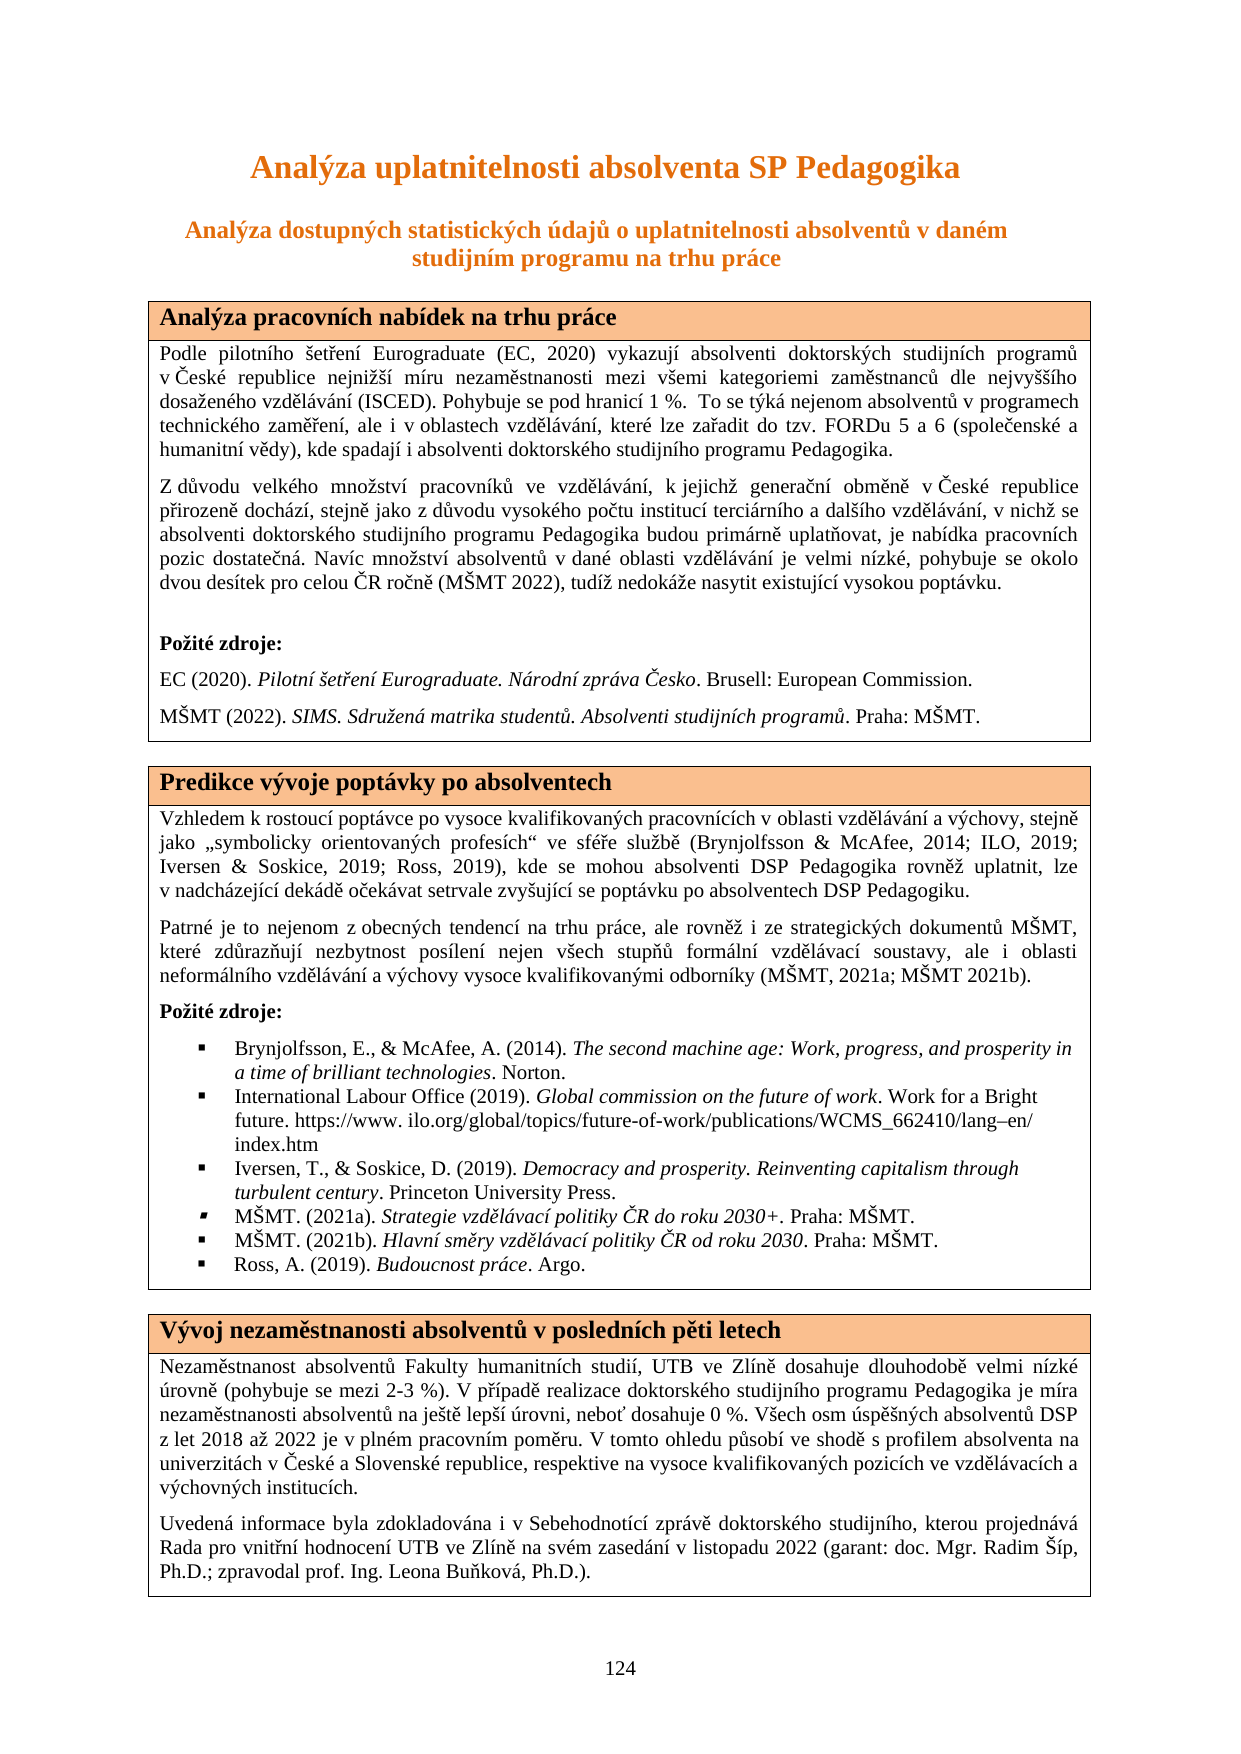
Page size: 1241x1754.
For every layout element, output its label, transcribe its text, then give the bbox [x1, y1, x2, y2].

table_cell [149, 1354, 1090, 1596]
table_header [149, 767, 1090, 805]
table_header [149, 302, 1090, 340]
text Analýza uplatnitelnosti absolventa SP Pedagogika [148, 148, 1063, 186]
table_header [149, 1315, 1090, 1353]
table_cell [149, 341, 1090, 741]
text Analýza dostupných statistických údajů o uplatnitelnosti absolventů v daném studijním programu na trhu práce [148, 215, 1045, 272]
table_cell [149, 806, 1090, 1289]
